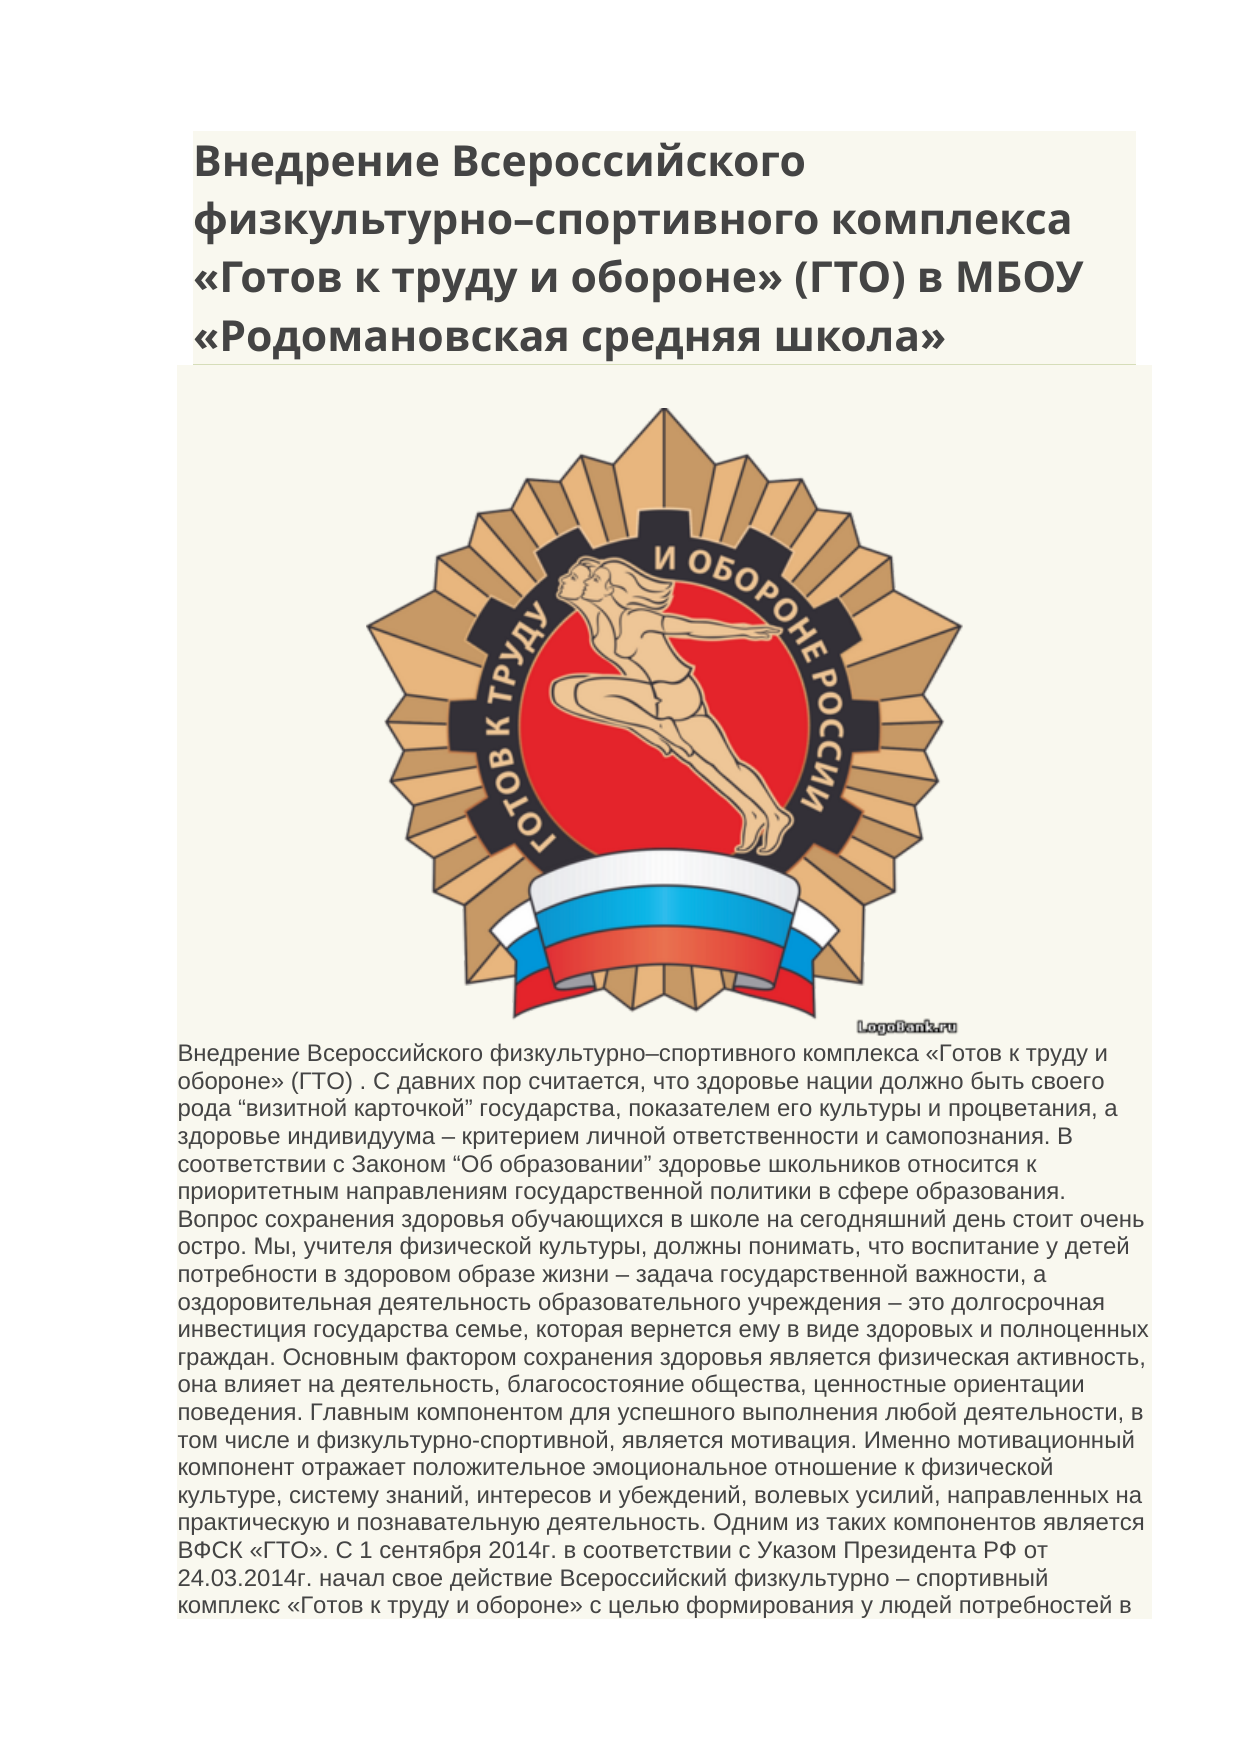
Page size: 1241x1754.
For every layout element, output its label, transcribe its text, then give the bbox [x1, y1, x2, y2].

text Внедрение Всероссийского физкультурно–спортивного комплекса «Готов к труду и обороне» (ГТО) в МБОУ «Родомановская средняя школа» [193, 131, 1136, 364]
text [177, 1039, 1152, 1619]
picture [366, 408, 963, 1039]
